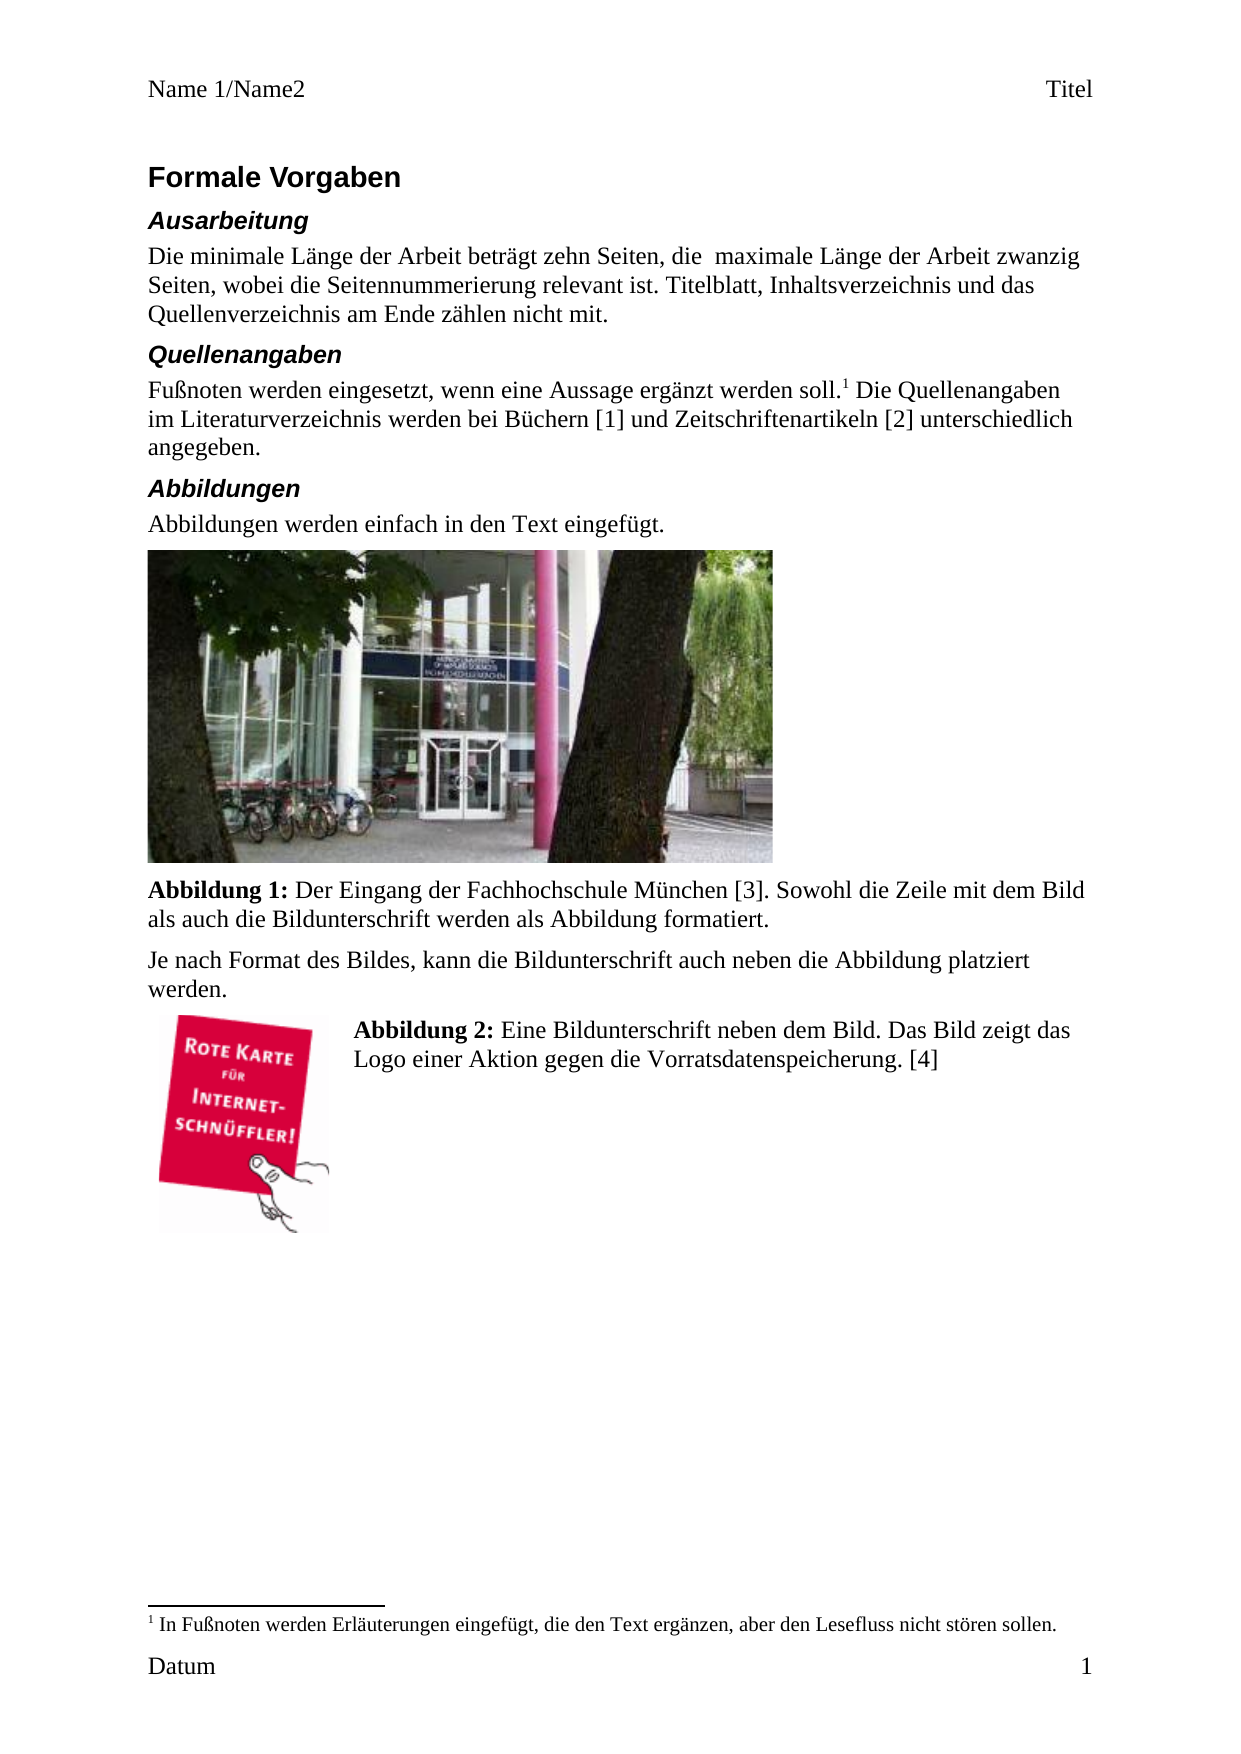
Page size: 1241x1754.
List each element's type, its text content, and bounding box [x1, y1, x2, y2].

subtitle Abbildungen [148, 474, 1092, 502]
subtitle Ausarbeitung [148, 206, 1092, 235]
subtitle Formale Vorgaben [148, 160, 1092, 194]
picture [147, 550, 773, 863]
text Die minimale Länge der Arbeit beträgt zehn Seiten, die maximale Länge der Arbeit zwanzig Seiten, wobei die Seitennummerierung relevant ist. Titelblatt, Inhaltsverzeichnis und das Quellenverzeichnis am Ende zählen nicht mit. [148, 241, 1092, 327]
text Je nach Format des Bildes, kann die Bildunterschrift auch neben die Abbildung platziert werden. [148, 945, 1092, 1002]
table_header [148, 1003, 342, 1245]
table_header Abbildung 2: Eine Bildunterschrift neben dem Bild. Das Bild zeigt das Logo einer Aktion gegen die Vorratsdatenspeicherung. [4] [342, 1003, 1092, 1245]
text Fußnoten werden eingesetzt, wenn eine Aussage ergänzt werden soll. Die Quellenangaben im Literaturverzeichnis werden bei Büchern [1] und Zeitschriftenartikeln [2] unterschiedlich angegeben. [148, 375, 1092, 461]
text Abbildung 1: Der Eingang der Fachhochschule München [3]. Sowohl die Zeile mit dem Bild als auch die Bildunterschrift werden als Abbildung formatiert. [148, 875, 1092, 932]
picture [158, 1015, 330, 1233]
text Abbildungen werden einfach in den Text eingefügt. [148, 509, 1092, 537]
subtitle Quellenangaben [148, 340, 1092, 369]
